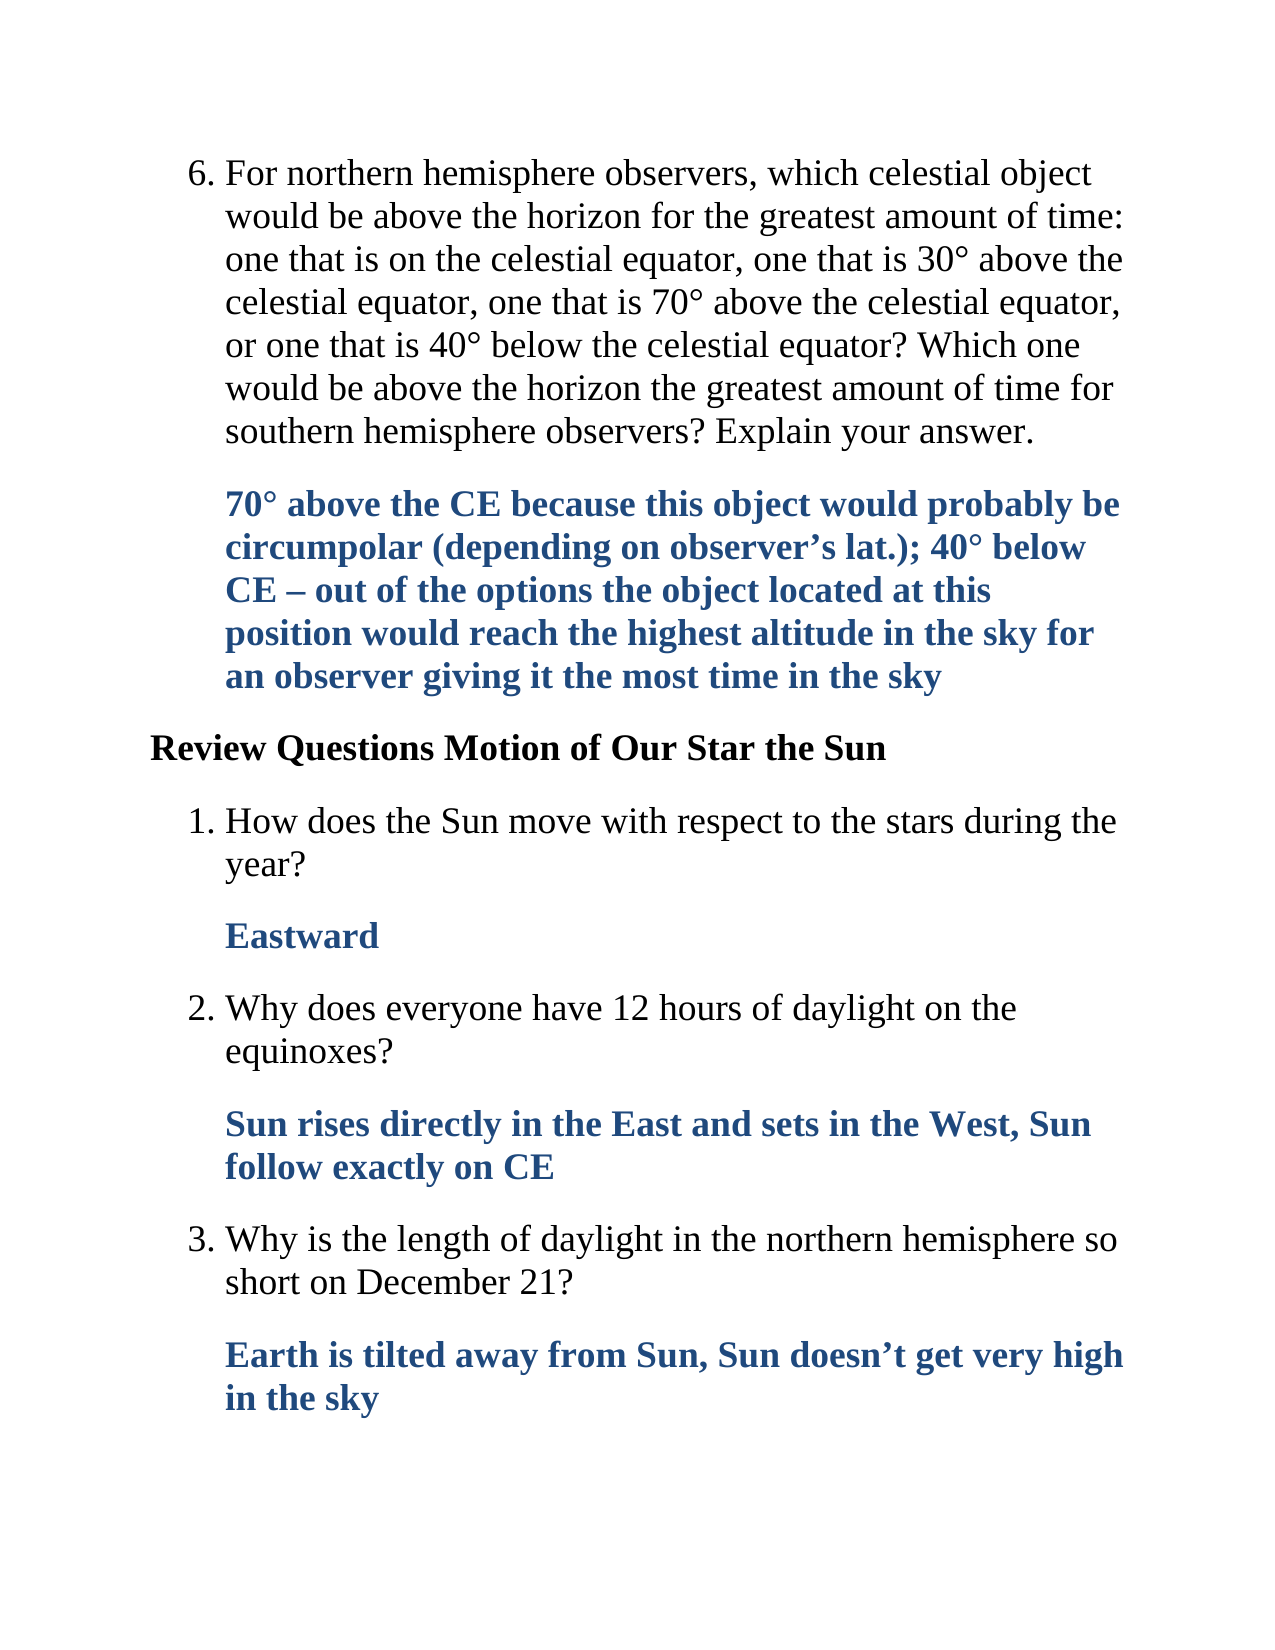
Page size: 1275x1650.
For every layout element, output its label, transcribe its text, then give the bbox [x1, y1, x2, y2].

text 70° above the CE because this object would probably be circumpolar (depending on observer’s lat.); 40° below CE – out of the options the object located at this position would reach the highest altitude in the sky for an observer giving it the most time in the sky [225, 481, 1125, 697]
text Review Questions Motion of Our Star the Sun [150, 726, 1125, 769]
list Why does everyone have 12 hours of daylight on the equinoxes? [187, 986, 1125, 1072]
list For northern hemisphere observers, which celestial object would be above the horizon for the greatest amount of time: one that is on the celestial equator, one that is 30° above the celestial equator, one that is 70° above the celestial equator, or one that is 40° below the celestial equator? Which one would be above the horizon the greatest amount of time for southern hemisphere observers? Explain your answer. [187, 150, 1125, 452]
list Why is the length of daylight in the northern hemisphere so short on December 21? [187, 1217, 1125, 1303]
list How does the Sun move with respect to the stars during the year? [187, 798, 1125, 884]
text Eastward [225, 913, 1125, 957]
text Earth is tilted away from Sun, Sun doesn’t get very high in the sky [225, 1332, 1125, 1418]
text Sun rises directly in the East and sets in the West, Sun follow exactly on CE [225, 1101, 1125, 1187]
